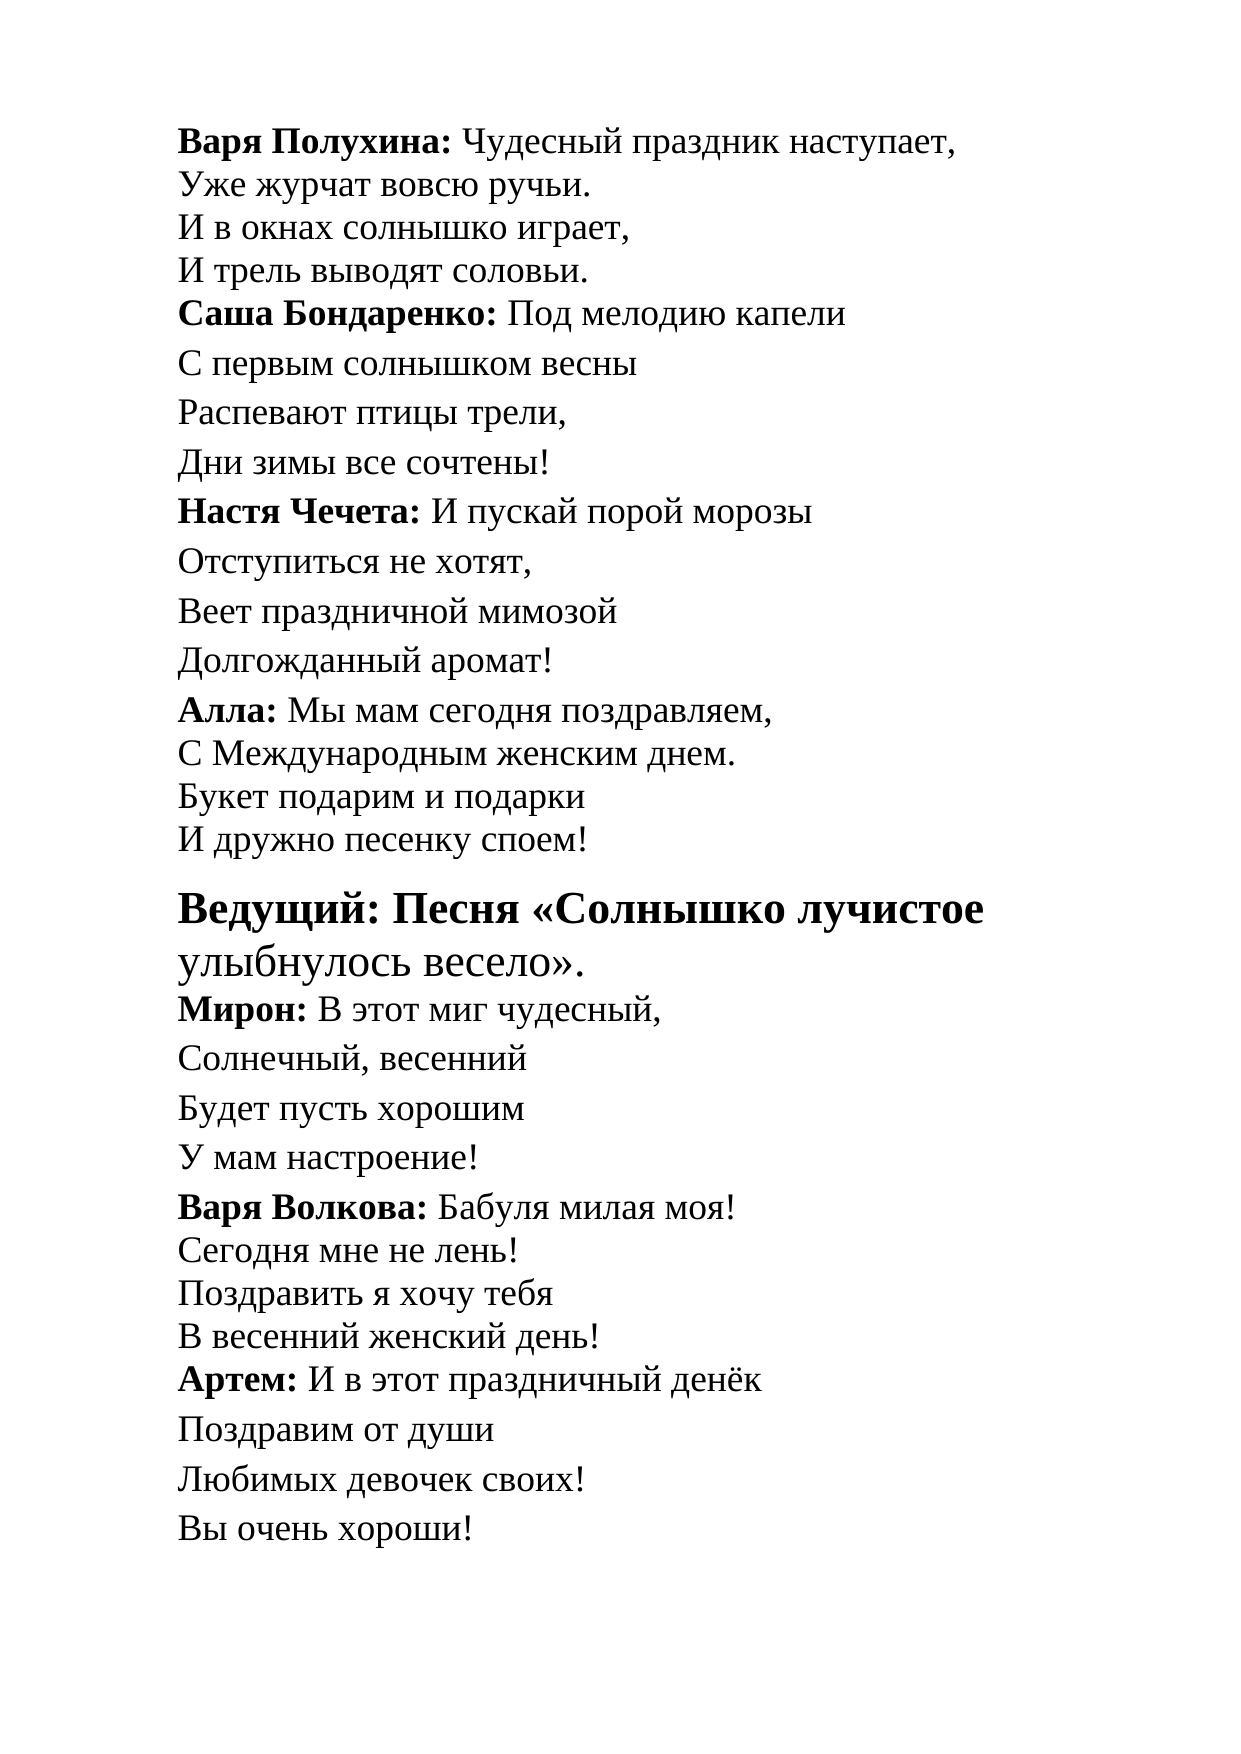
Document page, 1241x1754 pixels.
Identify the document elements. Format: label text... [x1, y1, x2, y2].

text Саша Бондаренко: Под мелодию капели С первым солнышком весны Распевают птицы трели, Дни зимы все сочтены! Настя Чечета: И пускай порой морозы Отступиться не хотят, Веет праздничной мимозой Долгожданный аромат! [177, 291, 1152, 681]
text Мирон: В этот миг чудесный, Солнечный, весенний Будет пусть хорошим У мам настроение! [177, 986, 1152, 1178]
text Варя Полухина: Чудесный праздник наступает, Уже журчат вовсю ручьи. И в окнах солнышко играет, И трель выводят соловьи. [177, 118, 1152, 291]
text Варя Волкова: Бабуля милая моя! Сегодня мне не лень! Поздравить я хочу тебя В весенний женский день! [177, 1184, 1152, 1357]
text Алла: Мы мам сегодня поздравляем, С Международным женским днем. Букет подарим и подарки И дружно песенку споем! [177, 687, 1152, 860]
text Артем: И в этот праздничный денёк Поздравим от души Любимых девочек своих! Вы очень хороши! [177, 1357, 1152, 1549]
text Ведущий: Песня «Солнышко лучистое улыбнулось весело». [177, 881, 1152, 986]
